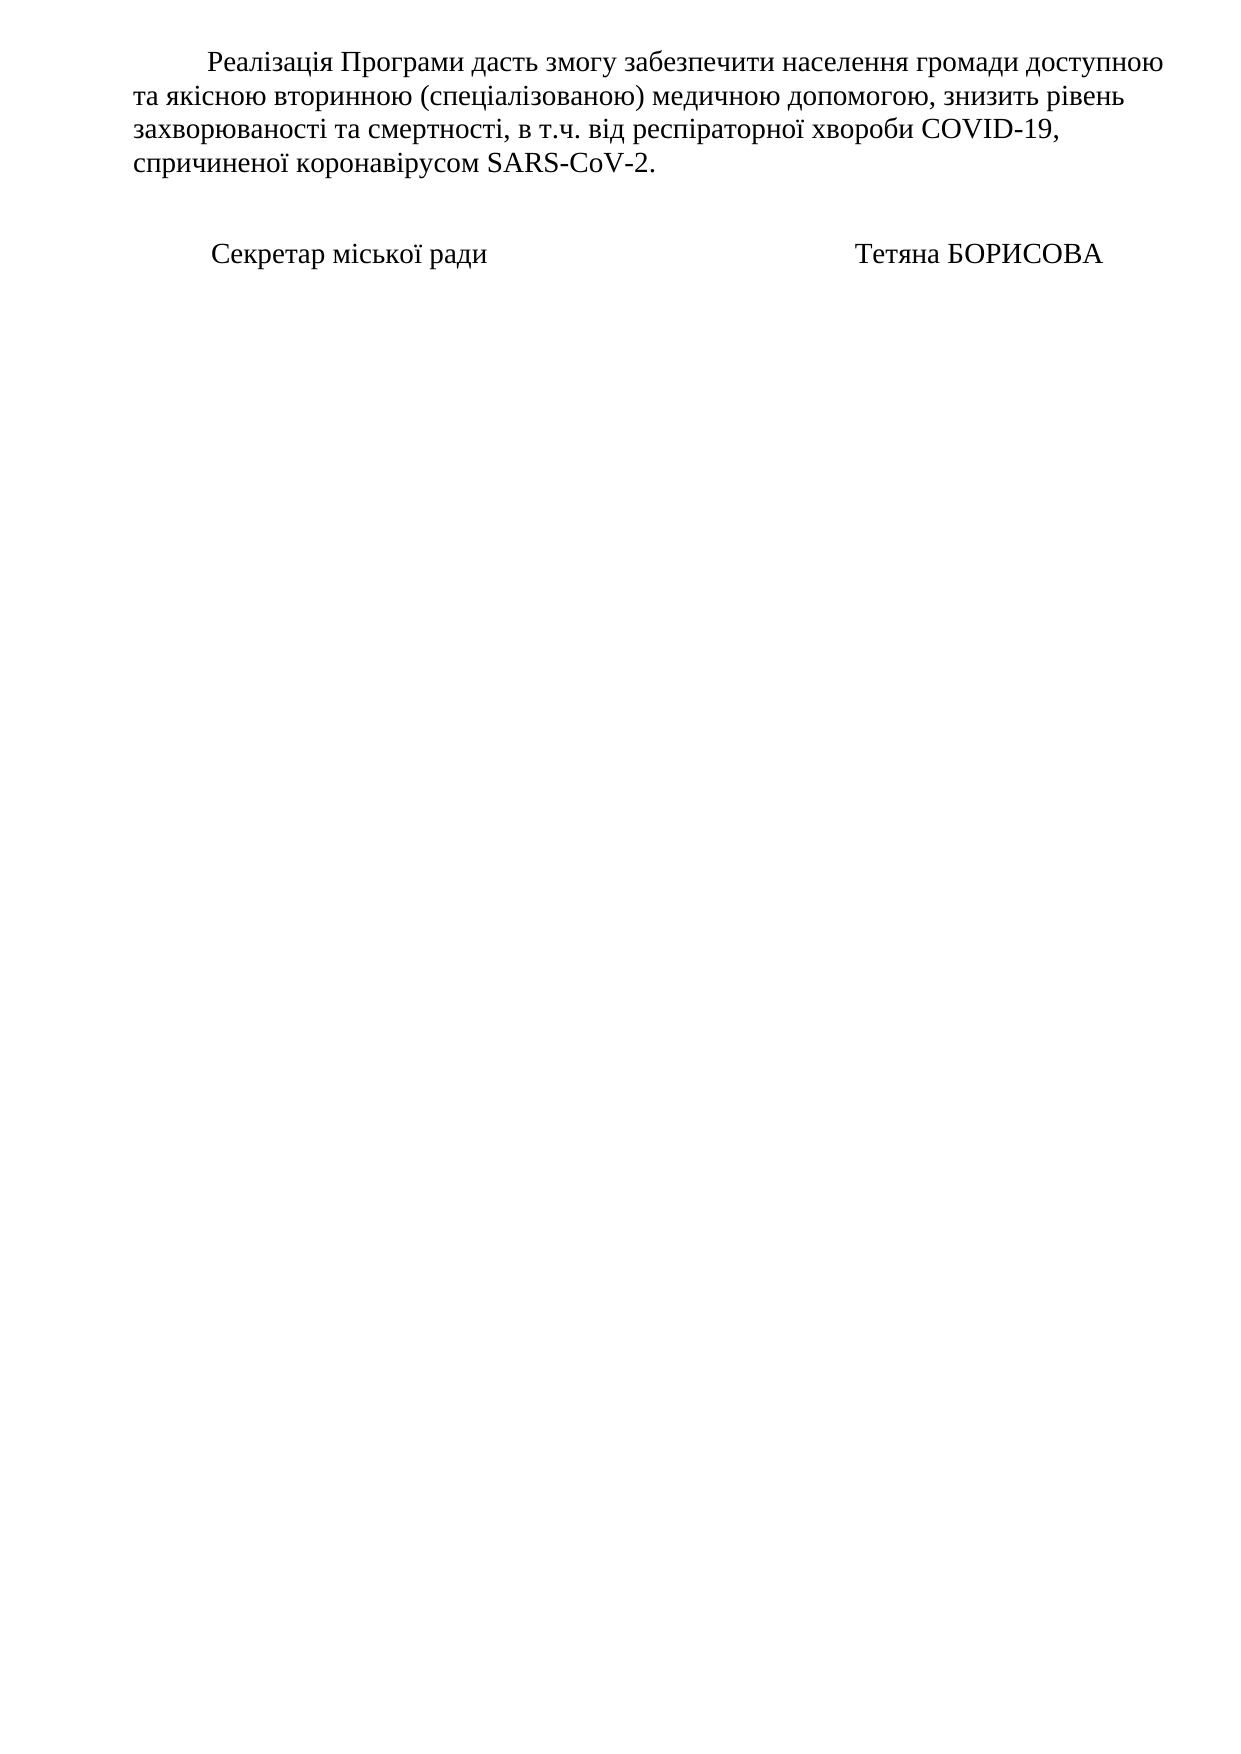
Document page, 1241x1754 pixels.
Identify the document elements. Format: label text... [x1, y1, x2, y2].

title Секретар міської ради Тетяна БОРИСОВА [133, 236, 1181, 270]
text Реалізація Програми дасть змогу забезпечити населення громади доступною та якісною вторинною (спеціалізованою) медичною допомогою, знизить рівень захворюваності та смертності, в т.ч. від респіраторної хвороби СOVID-19, спричиненої коронавірусом SARS-CoV-2. [133, 44, 1181, 178]
